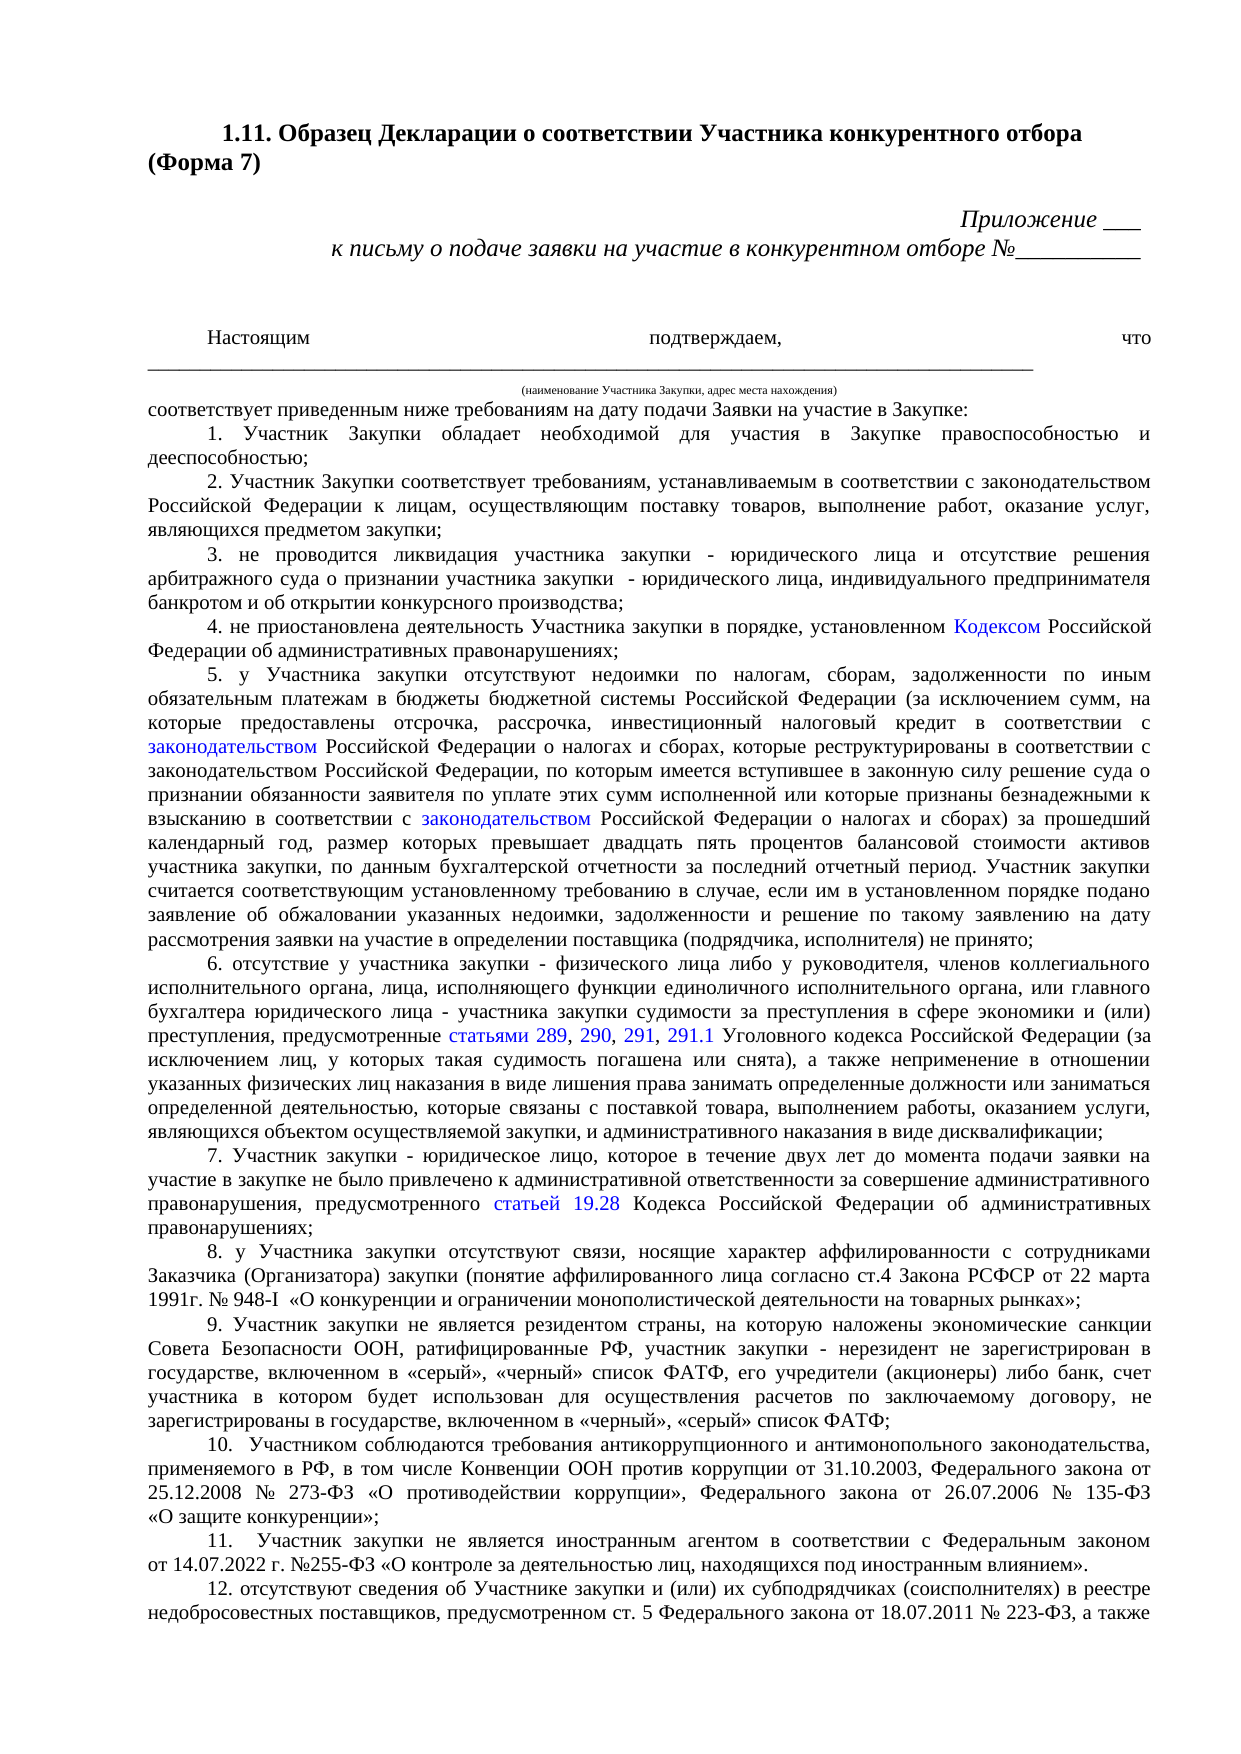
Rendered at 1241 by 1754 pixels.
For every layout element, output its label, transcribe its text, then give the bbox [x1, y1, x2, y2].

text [148, 1576, 1152, 1624]
text 8. у Участника закупки отсутствуют связи, носящие характер аффилированности с сотрудниками Заказчика (Организатора) закупки (понятие аффилированного лица согласно ст.4 Закона РСФСР от 22 марта 1991г. № 948-I «О конкуренции и ограничении монополистической деятельности на товарных рынках»; [148, 1239, 1152, 1311]
text (наименование Участника Закупки, адрес места нахождения) [207, 373, 1152, 397]
text 11. Участник закупки не является иностранным агентом в соответствии с Федеральным законом от 14.07.2022 г. №255-ФЗ «О контроле за деятельностью лиц, находящихся под иностранным влиянием». [148, 1528, 1152, 1576]
text 4. не приостановлена деятельность Участника закупки в порядке, установленном Кодексом Российской Федерации об административных правонарушениях; [148, 614, 1152, 662]
text Образец Декларации о соответствии Участника конкурентного отбора (Форма 7) [148, 118, 1152, 176]
text 10. Участником соблюдаются требования антикоррупционного и антимонопольного законодательства, применяемого в РФ, в том числе Конвенции ООН против коррупции от 31.10.2003, Федерального закона от 25.12.2008 № 273-ФЗ «О противодействии коррупции», Федерального закона от 26.07.2006 № 135-ФЗ «О защите конкуренции»; [148, 1432, 1152, 1528]
text 5. у Участника закупки отсутствуют недоимки по налогам, сборам, задолженности по иным обязательным платежам в бюджеты бюджетной системы Российской Федерации (за исключением сумм, на которые предоставлены отсрочка, рассрочка, инвестиционный налоговый кредит в соответствии с законодательством Российской Федерации о налогах и сборах, которые реструктурированы в соответствии с законодательством Российской Федерации, по которым имеется вступившее в законную силу решение суда о признании обязанности заявителя по уплате этих сумм исполненной или которые признаны безнадежными к взысканию в соответствии с законодательством Российской Федерации о налогах и сборах) за прошедший календарный год, размер которых превышает двадцать пять процентов балансовой стоимости активов участника закупки, по данным бухгалтерской отчетности за последний отчетный период. Участник закупки считается соответствующим установленному требованию в случае, если им в установленном порядке подано заявление об обжаловании указанных недоимки, задолженности и решение по такому заявлению на дату рассмотрения заявки на участие в определении поставщика (подрядчика, исполнителя) не принято; [148, 662, 1152, 951]
text 6. отсутствие у участника закупки - физического лица либо у руководителя, членов коллегиального исполнительного органа, лица, исполняющего функции единоличного исполнительного органа, или главного бухгалтера юридического лица - участника закупки судимости за преступления в сфере экономики и (или) преступления, предусмотренные статьями 289, 290, 291, 291.1 Уголовного кодекса Российской Федерации (за исключением лиц, у которых такая судимость погашена или снята), а также неприменение в отношении указанных физических лиц наказания в виде лишения права занимать определенные должности или заниматься определенной деятельностью, которые связаны с поставкой товара, выполнением работы, оказанием услуги, являющихся объектом осуществляемой закупки, и административного наказания в виде дисквалификации; [148, 951, 1152, 1143]
text 9. Участник закупки не является резидентом страны, на которую наложены экономические санкции Совета Безопасности ООН, ратифицированные РФ, участник закупки - нерезидент не зарегистрирован в государстве, включенном в «серый», «черный» список ФАТФ, его учредители (акционеры) либо банк, счет участника в котором будет использован для осуществления расчетов по заключаемому договору, не зарегистрированы в государстве, включенном в «черный», «серый» список ФАТФ; [148, 1311, 1152, 1432]
text 1. Участник Закупки обладает необходимой для участия в Закупке правоспособностью и дееспособностью; [148, 421, 1152, 469]
table_header Приложение ___ к письму о подаче заявки на участие в конкурентном отборе №__________ [136, 204, 1152, 272]
text соответствует приведенным ниже требованиям на дату подачи Заявки на участие в Закупке: [148, 397, 1152, 421]
text 7. Участник закупки - юридическое лицо, которое в течение двух лет до момента подачи заявки на участие в закупке не было привлечено к административной ответственности за совершение административного правонарушения, предусмотренного статьей 19.28 Кодекса Российской Федерации об административных правонарушениях; [148, 1143, 1152, 1239]
text 3. не проводится ликвидация участника закупки - юридического лица и отсутствие решения арбитражного суда о признании участника закупки - юридического лица, индивидуального предпринимателя банкротом и об открытии конкурсного производства; [148, 541, 1152, 614]
text Настоящим подтверждаем, что _____________________________________________________________________________________ [148, 325, 1152, 373]
text 2. Участник Закупки соответствует требованиям, устанавливаемым в соответствии с законодательством Российской Федерации к лицам, осуществляющим поставку товаров, выполнение работ, оказание услуг, являющихся предметом закупки; [148, 469, 1152, 541]
